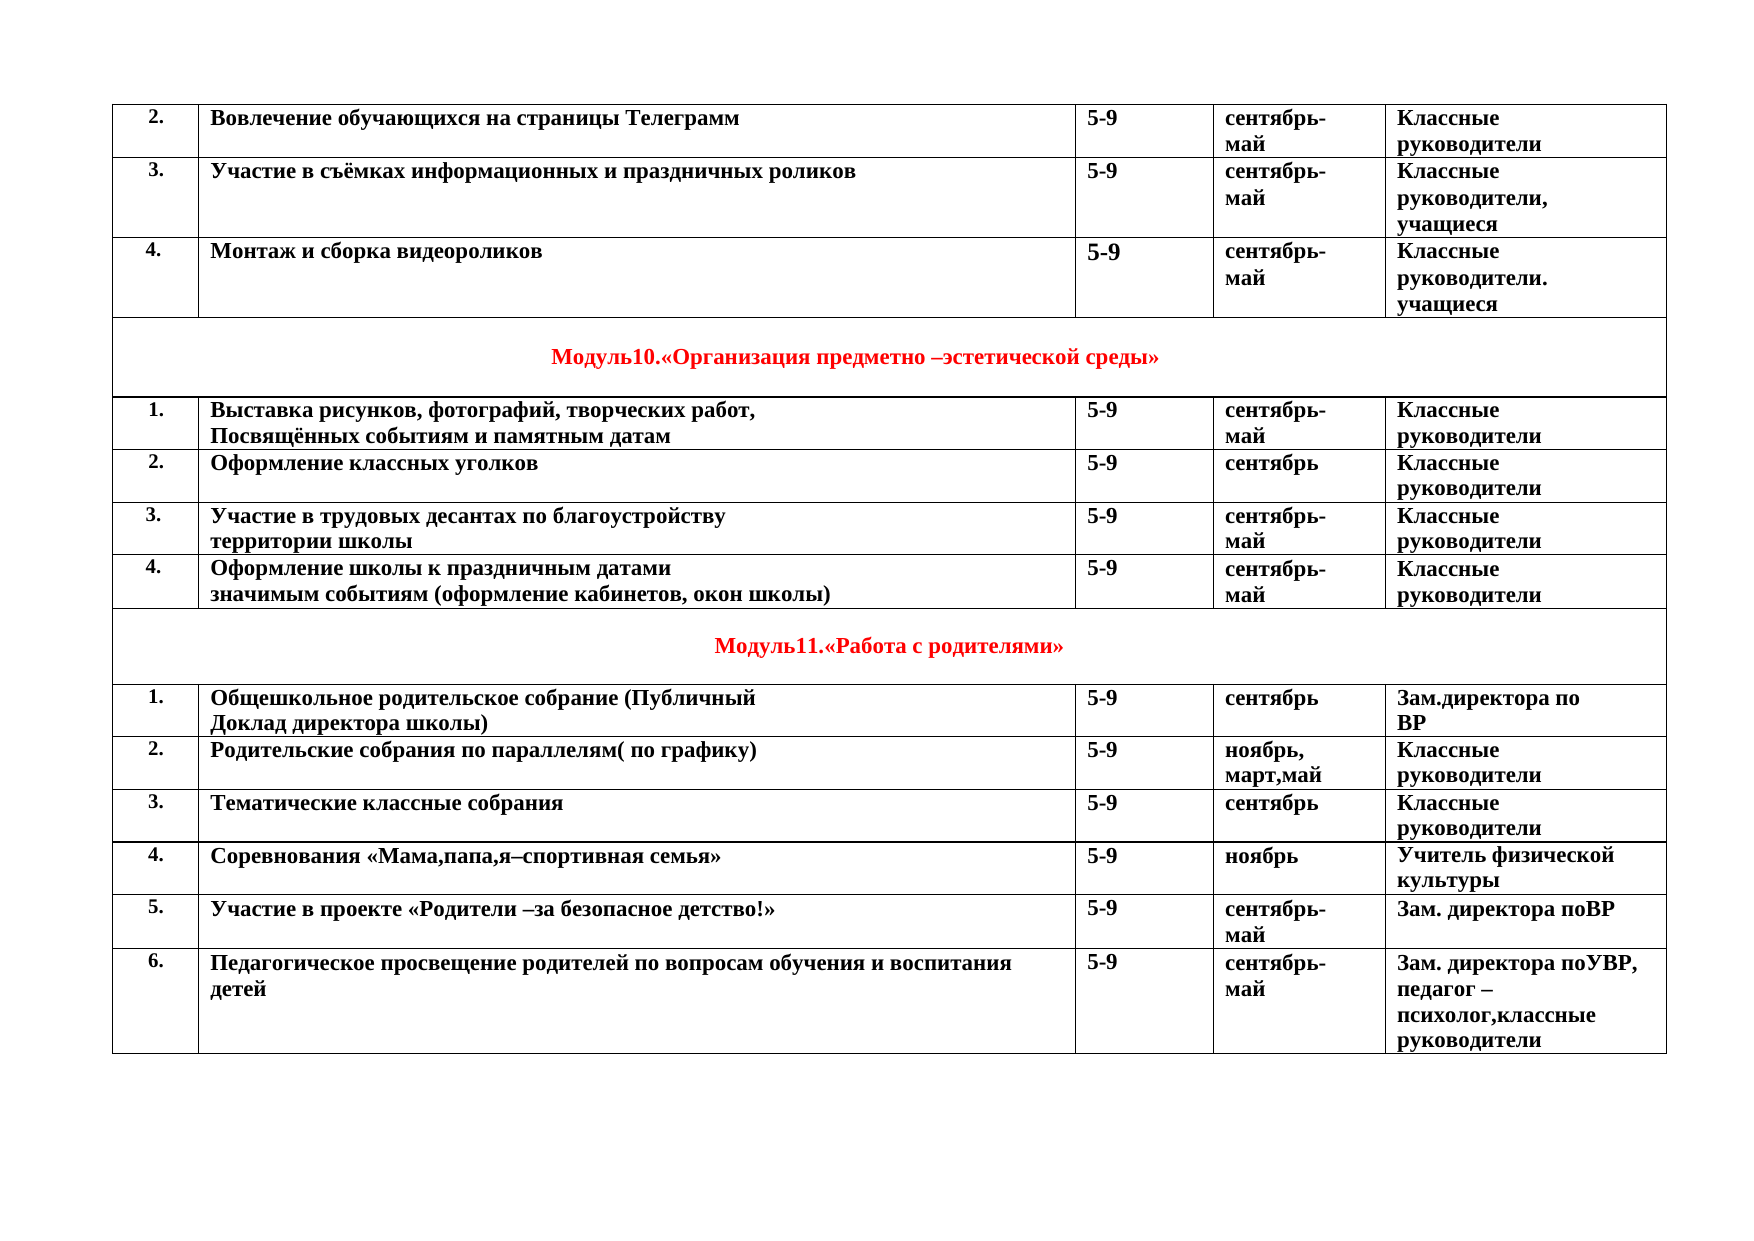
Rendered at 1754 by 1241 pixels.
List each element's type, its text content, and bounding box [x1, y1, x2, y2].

table_cell Классные руководители [1386, 398, 1666, 449]
table_cell сентябрь-май [1214, 949, 1385, 1053]
table_cell Педагогическое просвещение родителей по вопросам обучения и воспитания детей [199, 949, 1075, 1053]
table_cell сентябрь [1214, 790, 1385, 841]
table_cell Монтаж и сборка видеороликов [199, 238, 1075, 317]
table_cell 4. [113, 555, 198, 608]
table_cell Родительские собрания по параллелям( по графику) [199, 737, 1075, 789]
table_cell Оформление школы к праздничным датами значимым событиям (оформление кабинетов, окон школы) [199, 555, 1075, 608]
table_cell Классные руководители [1386, 503, 1666, 554]
table_cell Выставка рисунков, фотографий, творческих работ, Посвящённых событиям и памятным датам [199, 398, 1075, 449]
table_cell сентябрь- май [1214, 398, 1385, 449]
table_cell Классные руководители [1386, 790, 1666, 841]
table_cell 2. [113, 450, 198, 502]
table_cell сентябрь-май [1214, 555, 1385, 608]
table_cell Участие в съёмках информационных и праздничных роликов [199, 158, 1075, 237]
table_cell 4. [113, 238, 198, 317]
table_cell 5-9 [1076, 737, 1213, 789]
table_cell Модуль11.«Работа с родителями» [113, 609, 1666, 684]
table_cell 5-9 [1076, 238, 1213, 317]
table_cell Классные руководители [1386, 555, 1666, 608]
table_cell сентябрь-май [1214, 105, 1385, 157]
table_cell 5-9 [1076, 158, 1213, 237]
table_cell 5-9 [1076, 895, 1213, 948]
table_cell Зам. директора поУВР, педагог –психолог,классные руководители [1386, 949, 1666, 1053]
table_cell Зам. директора поВР [1386, 895, 1666, 948]
table_cell сентябрь-май [1214, 895, 1385, 948]
table_cell Общешкольное родительское собрание (Публичный Доклад директора школы) [199, 685, 1075, 736]
table_cell 5-9 [1076, 685, 1213, 736]
table_cell Участие в проекте «Родители –за безопасное детство!» [199, 895, 1075, 948]
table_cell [1386, 105, 1666, 157]
table_cell 2. [113, 105, 198, 157]
table_cell Зам.директора по ВР [1386, 685, 1666, 736]
table_cell 5-9 [1076, 503, 1213, 554]
table_cell 5-9 [1076, 555, 1213, 608]
table_cell сентябрь [1214, 450, 1385, 502]
table_cell сентябрь [1214, 685, 1385, 736]
table_cell 3. [113, 158, 198, 237]
table_cell Классные руководители [1386, 737, 1666, 789]
table_cell сентябрь-май [1214, 238, 1385, 317]
table_cell Классные руководители, учащиеся [1386, 158, 1666, 237]
table_cell сентябрь-май [1214, 158, 1385, 237]
table_cell 5. [113, 895, 198, 948]
table_cell 6. [113, 949, 198, 1053]
table_cell Тематические классные собрания [199, 790, 1075, 841]
table_cell сентябрь- май [1214, 503, 1385, 554]
table_cell ноябрь, март,май [1214, 737, 1385, 789]
table_cell Оформление классных уголков [199, 450, 1075, 502]
table_cell Вовлечение обучающихся на страницы Телеграмм [199, 105, 1075, 157]
table_cell 3. [113, 790, 198, 841]
table_cell Участие в трудовых десантах по благоустройству территории школы [199, 503, 1075, 554]
table_cell 2. [113, 737, 198, 789]
table_cell 1. [113, 685, 198, 736]
table_cell Классные руководители [1386, 450, 1666, 502]
table_cell 4. [113, 843, 198, 894]
table_cell Соревнования «Мама,папа,я–спортивная семья» [199, 843, 1075, 894]
table_cell 5-9 [1076, 105, 1213, 157]
table_cell 5-9 [1076, 843, 1213, 894]
table_cell 5-9 [1076, 450, 1213, 502]
table_cell 3. [113, 503, 198, 554]
table_cell 1. [113, 398, 198, 449]
table_cell ноябрь [1214, 843, 1385, 894]
table_cell Учитель физической культуры [1386, 843, 1666, 894]
table_cell Модуль10.«Организация предметно –эстетической среды» [113, 318, 1666, 396]
table_cell 5-9 [1076, 398, 1213, 449]
table_cell Классные руководители. учащиеся [1386, 238, 1666, 317]
table_cell 5-9 [1076, 949, 1213, 1053]
table_cell 5-9 [1076, 790, 1213, 841]
